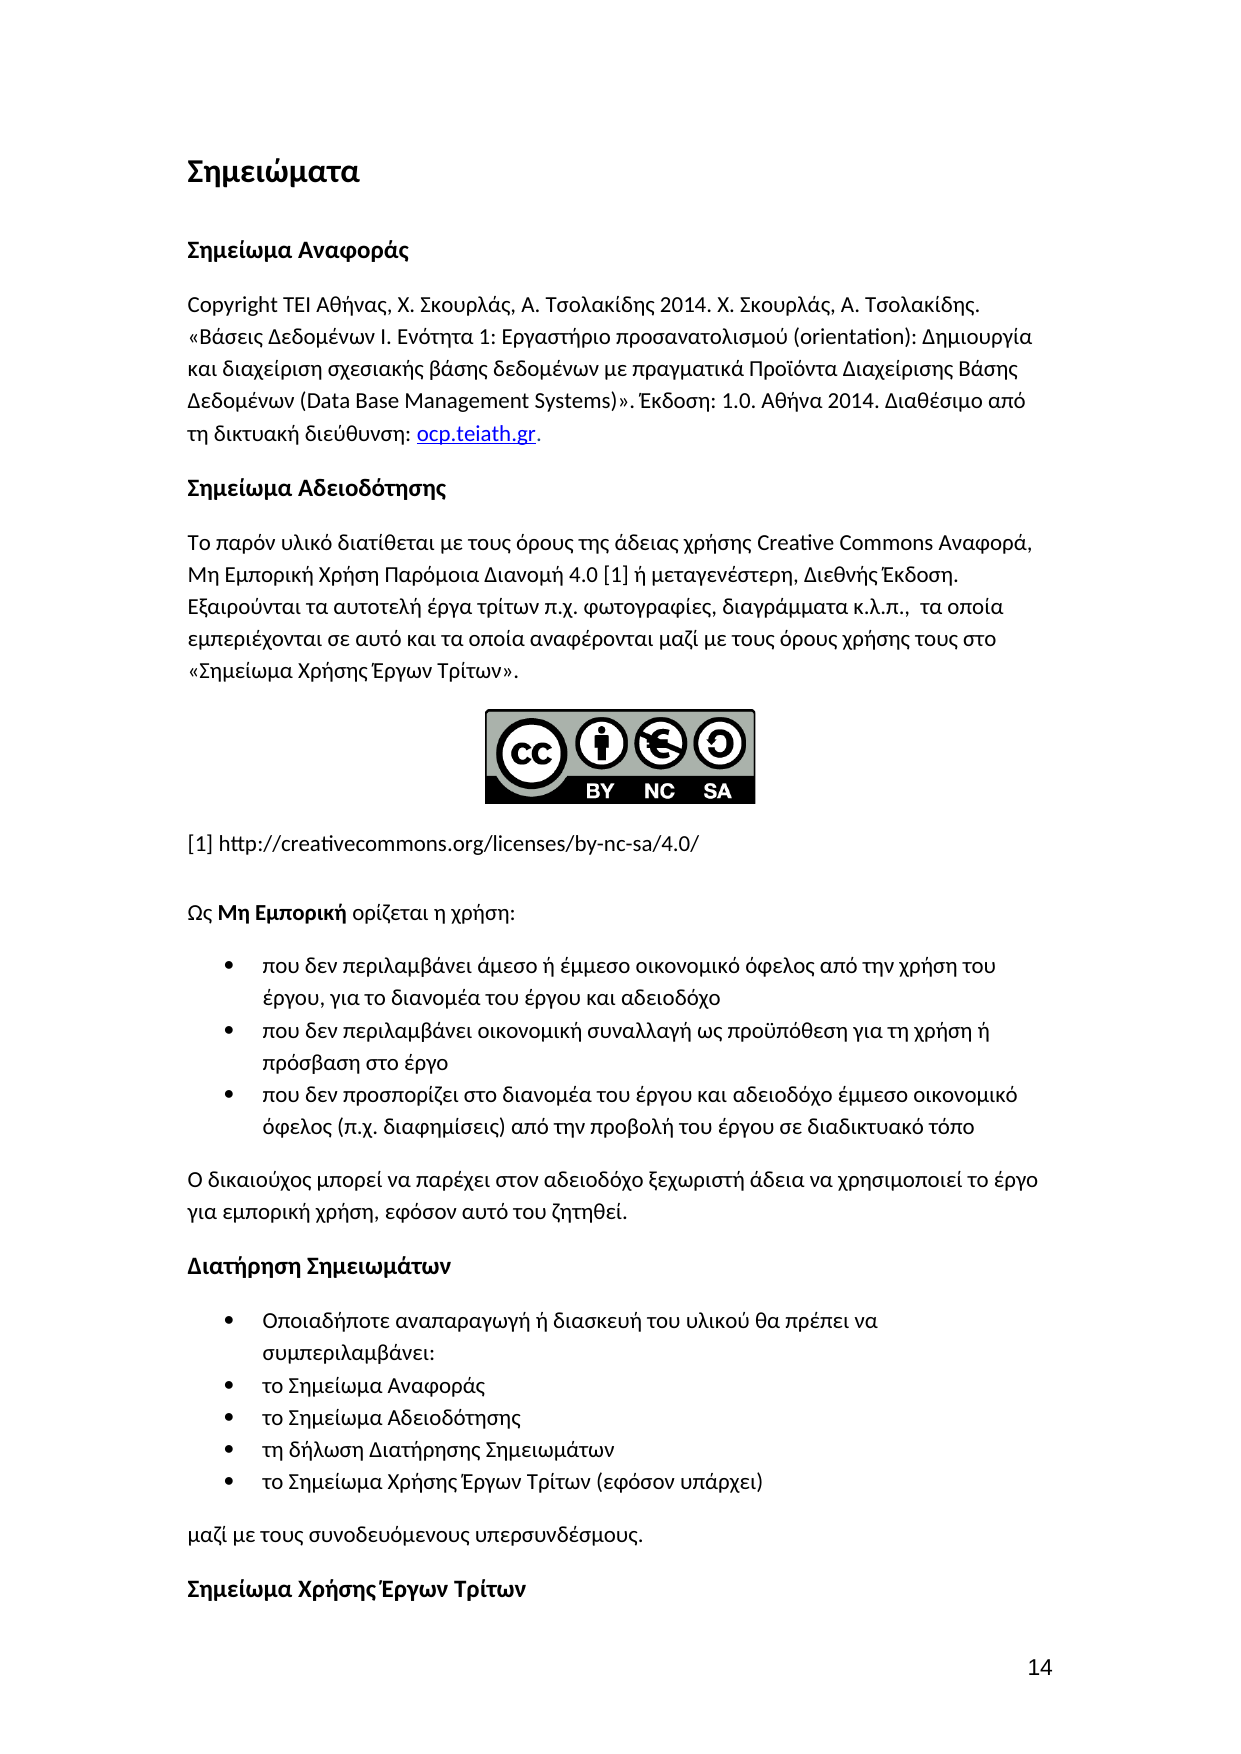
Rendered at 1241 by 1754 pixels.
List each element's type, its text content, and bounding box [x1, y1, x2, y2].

text Ως Μη Εμπορική ορίζεται η χρήση: [187, 898, 1053, 926]
text Το παρόν υλικό διατίθεται με τους όρους της άδειας χρήσης Creative Commons Αναφορά, Μη Εμπορική Χρήση Παρόμοια Διανομή 4.0 [1] ή μεταγενέστερη, Διεθνής Έκδοση. Εξαιρούνται τα αυτοτελή έργα τρίτων π.χ. φωτογραφίες, διαγράμματα κ.λ.π., τα οποία εμπεριέχονται σε αυτό και τα οποία αναφέρονται μαζί με τους όρους χρήσης τους στο «Σημείωμα Χρήσης Έργων Τρίτων». [187, 528, 1053, 684]
text Διατήρηση Σημειωμάτων [187, 1251, 1053, 1281]
list τη δήλωση Διατήρησης Σημειωμάτων [225, 1435, 1053, 1463]
list το Σημείωμα Αναφοράς [225, 1371, 1053, 1399]
list που δεν περιλαμβάνει άμεσο ή έμμεσο οικονομικό όφελος από την χρήση του έργου, για το διανομέα του έργου και αδειοδόχο [225, 951, 1053, 1012]
text Σημείωμα Αδειοδότησης [187, 472, 1053, 502]
list Οποιαδήποτε αναπαραγωγή ή διασκευή του υλικού θα πρέπει να συμπεριλαμβάνει: [225, 1306, 1053, 1367]
text Σημειώματα [187, 150, 1053, 191]
text Copyright ΤΕΙ Αθήνας, Χ. Σκουρλάς, Α. Τσολακίδης 2014. Χ. Σκουρλάς, Α. Τσολακίδης. «Βάσεις Δεδομένων Ι. Ενότητα 1: Εργαστήριο προσανατολισμού (orientation): Δημιουργία και διαχείριση σχεσιακής βάσης δεδομένων με πραγματικά Προϊόντα Διαχείρισης Βάσης Δεδομένων (Data Base Management Systems)». Έκδοση: 1.0. Αθήνα 2014. Διαθέσιμο από τη δικτυακή διεύθυνση: ocp.teiath.gr. [187, 290, 1053, 447]
picture [485, 709, 756, 804]
text [1] http://creativecommons.org/licenses/by-nc-sa/4.0/ [187, 829, 1053, 857]
list που δεν περιλαμβάνει οικονομική συναλλαγή ως προϋπόθεση για τη χρήση ή πρόσβαση στο έργο [225, 1016, 1053, 1076]
text μαζί με τους συνοδευόμενους υπερσυνδέσμους. [187, 1520, 1053, 1548]
text Σημείωμα Αναφοράς [187, 234, 1053, 265]
list το Σημείωμα Αδειοδότησης [225, 1403, 1053, 1431]
text Ο δικαιούχος μπορεί να παρέχει στον αδειοδόχο ξεχωριστή άδεια να χρησιμοποιεί το έργο για εμπορική χρήση, εφόσον αυτό του ζητηθεί. [187, 1165, 1053, 1226]
list το Σημείωμα Χρήσης Έργων Τρίτων (εφόσον υπάρχει) [225, 1467, 1053, 1495]
list που δεν προσπορίζει στο διανομέα του έργου και αδειοδόχο έμμεσο οικονομικό όφελος (π.χ. διαφημίσεις) από την προβολή του έργου σε διαδικτυακό τόπο [225, 1080, 1053, 1140]
text Σημείωμα Χρήσης Έργων Τρίτων [187, 1573, 1053, 1604]
